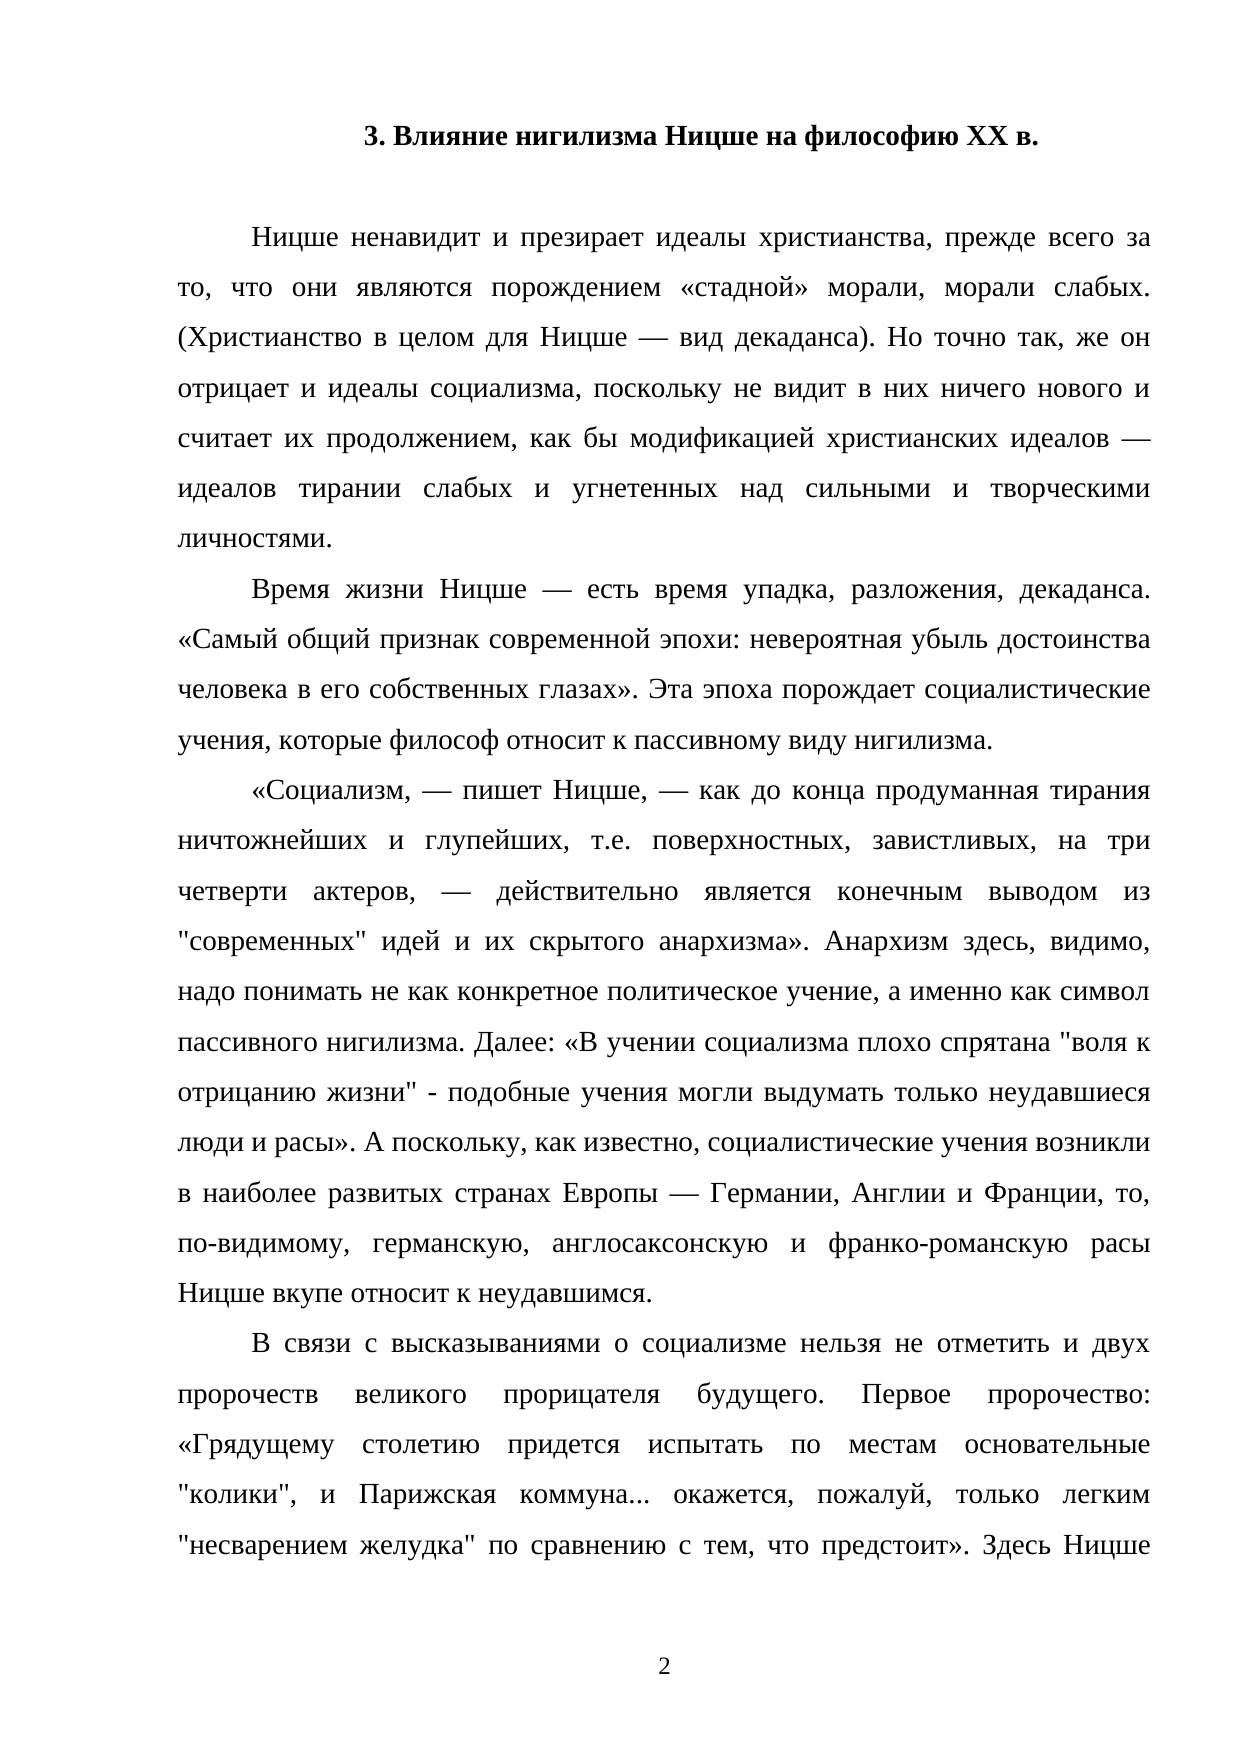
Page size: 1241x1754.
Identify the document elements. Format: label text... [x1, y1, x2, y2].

text Ницше ненавидит и презирает идеалы христианства, прежде всего за то, что они являются порождением «стадной» морали, морали слабых. (Христианство в целом для Ницше — вид декаданса). Но точно так, же он отрицает и идеалы социализма, поскольку не видит в них ничего нового и считает их продолжением, как бы модификацией христианских идеалов — идеалов тирании слабых и угнетенных над сильными и творческими личностями. [177, 219, 1152, 554]
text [177, 1326, 1152, 1560]
text «Социализм, — пишет Ницше, — как до конца продуманная тирания ничтожнейших и глупейших, т.е. поверхностных, завистливых, на три четверти актеров, — действительно является конечным выводом из "современных" идей и их скрытого анархизма». Анархизм здесь, видимо, надо понимать не как конкретное политическое учение, а именно как символ пассивного нигилизма. Далее: «В учении социализма плохо спрятана "воля к отрицанию жизни" - подобные учения могли выдумать только неудавшиеся люди и расы». А поскольку, как известно, социалистические учения возникли в наиболее развитых странах Европы — Германии, Англии и Франции, то, по-видимому, германскую, англосаксонскую и франко-романскую расы Ницше вкупе относит к неудавшимся. [177, 772, 1152, 1309]
text Время жизни Ницше — есть время упадка, разложения, декаданса. «Самый общий признак современной эпохи: невероятная убыль достоинства человека в его собственных глазах». Эта эпоха порождает социалистические учения, которые философ относит к пассивному виду нигилизма. [177, 571, 1152, 755]
subtitle 3. Влияние нигилизма Ницше на философию ΧΧ в. [177, 118, 1152, 152]
